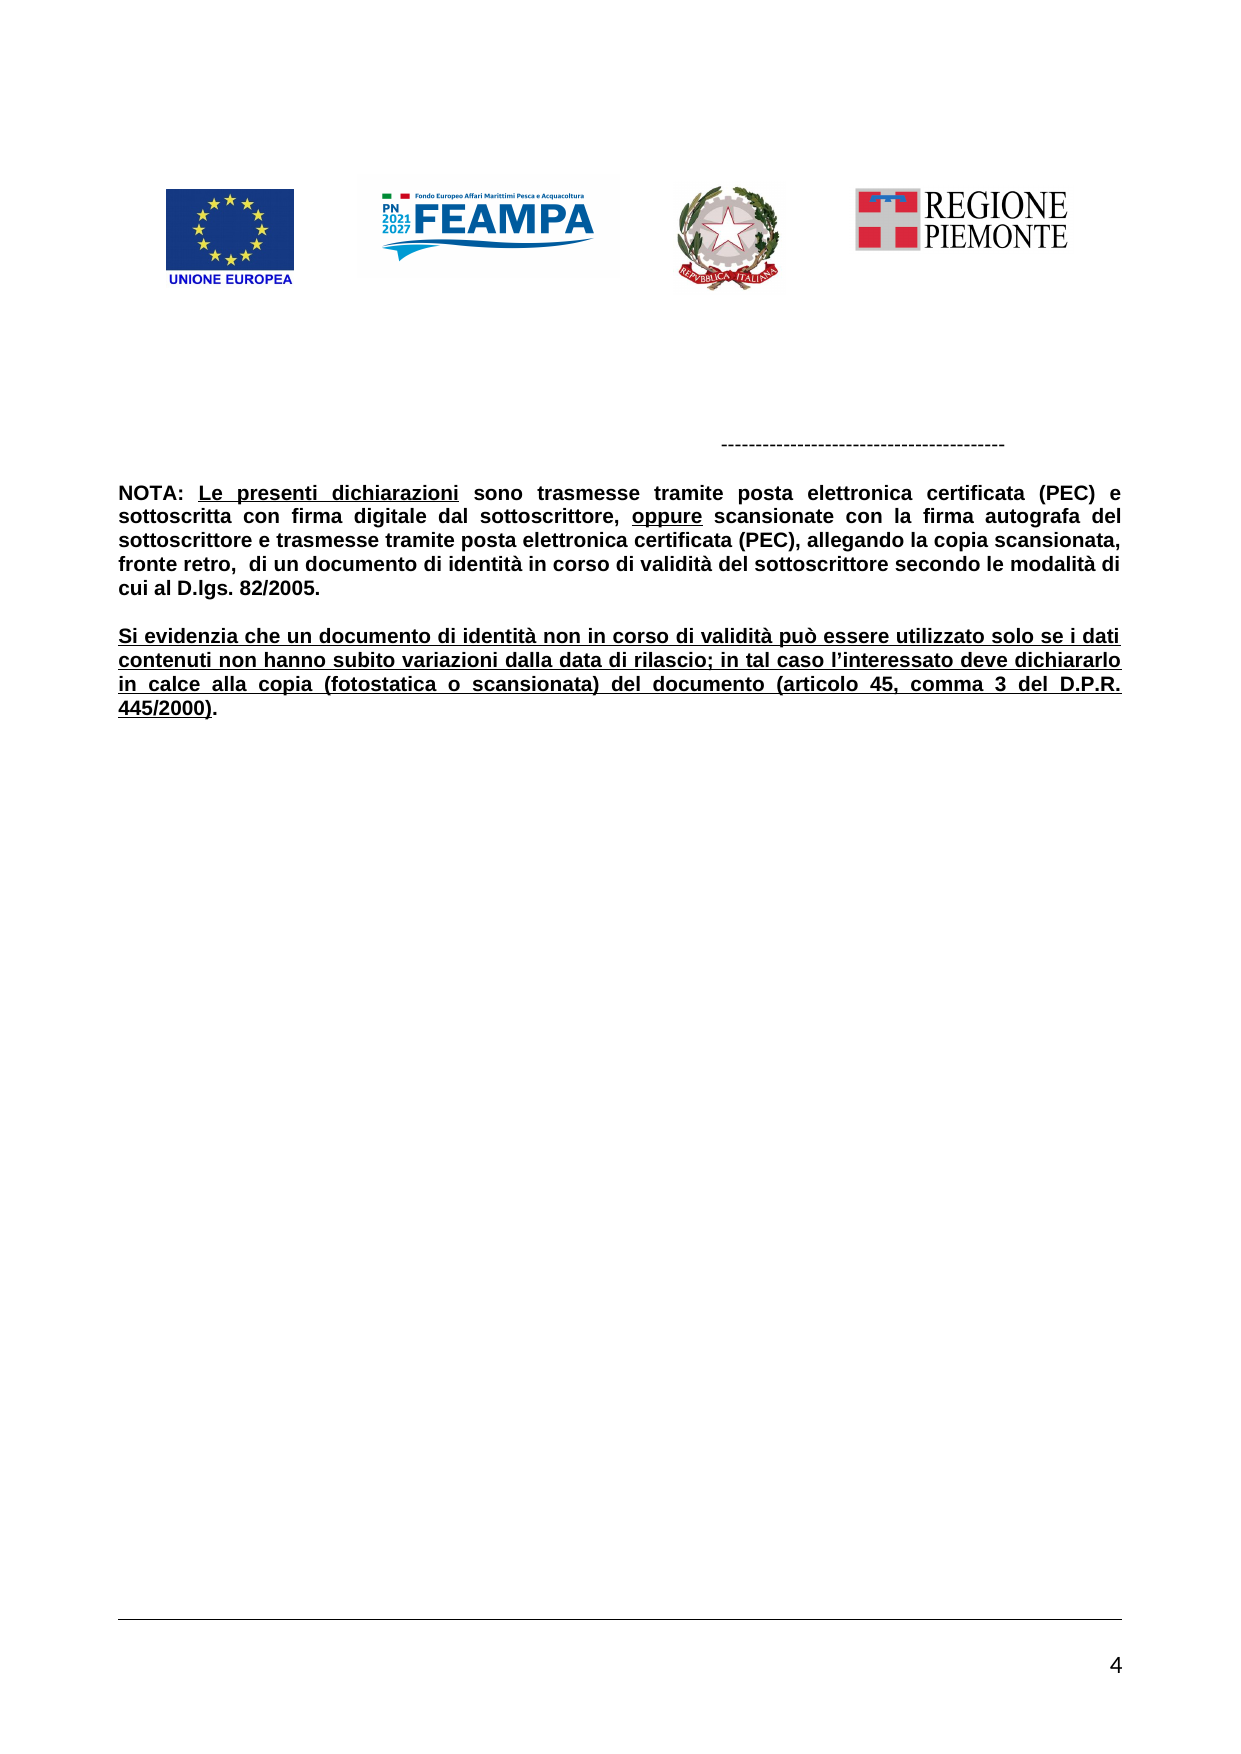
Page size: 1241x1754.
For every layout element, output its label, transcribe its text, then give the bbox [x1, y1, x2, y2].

text Si evidenzia che un documento di identità non in corso di validità può essere utilizzato solo se i dati contenuti non hanno subito variazioni dalla data di rilascio; in tal caso l’interessato deve dichiararlo in calce alla copia (fotostatica o scansionata) del documento (articolo 45, comma 3 del D.P.R. 445/2000). [118, 624, 1122, 669]
picture [166, 189, 294, 288]
text Si evidenzia che un documento di identità non in corso di validità può essere utilizzato solo se i dati contenuti non hanno subito variazioni dalla data di rilascio; in tal caso l’interessato deve dichiararlo in calce alla copia (fotostatica o scansionata) del documento (articolo 45, comma 3 del D.P.R. 445/2000). [118, 694, 1122, 720]
text Si evidenzia che un documento di identità non in corso di validità può essere utilizzato solo se i dati contenuti non hanno subito variazioni dalla data di rilascio; in tal caso l’interessato deve dichiararlo in calce alla copia (fotostatica o scansionata) del documento (articolo 45, comma 3 del D.P.R. 445/2000). [118, 670, 1122, 693]
picture [673, 181, 786, 295]
text ----------------------------------------- [721, 432, 1122, 456]
text NOTA: Le presenti dichiarazioni sono trasmesse tramite posta elettronica certificata (PEC) e sottoscritta con firma digitale dal sottoscrittore, oppure scansionate con la firma autografa del sottoscrittore e trasmesse tramite posta elettronica certificata (PEC), allegando la copia scansionata, fronte retro, di un documento di identità in corso di validità del sottoscrittore secondo le modalità di cui al D.lgs. 82/2005. [118, 480, 1122, 600]
picture [849, 185, 1074, 254]
